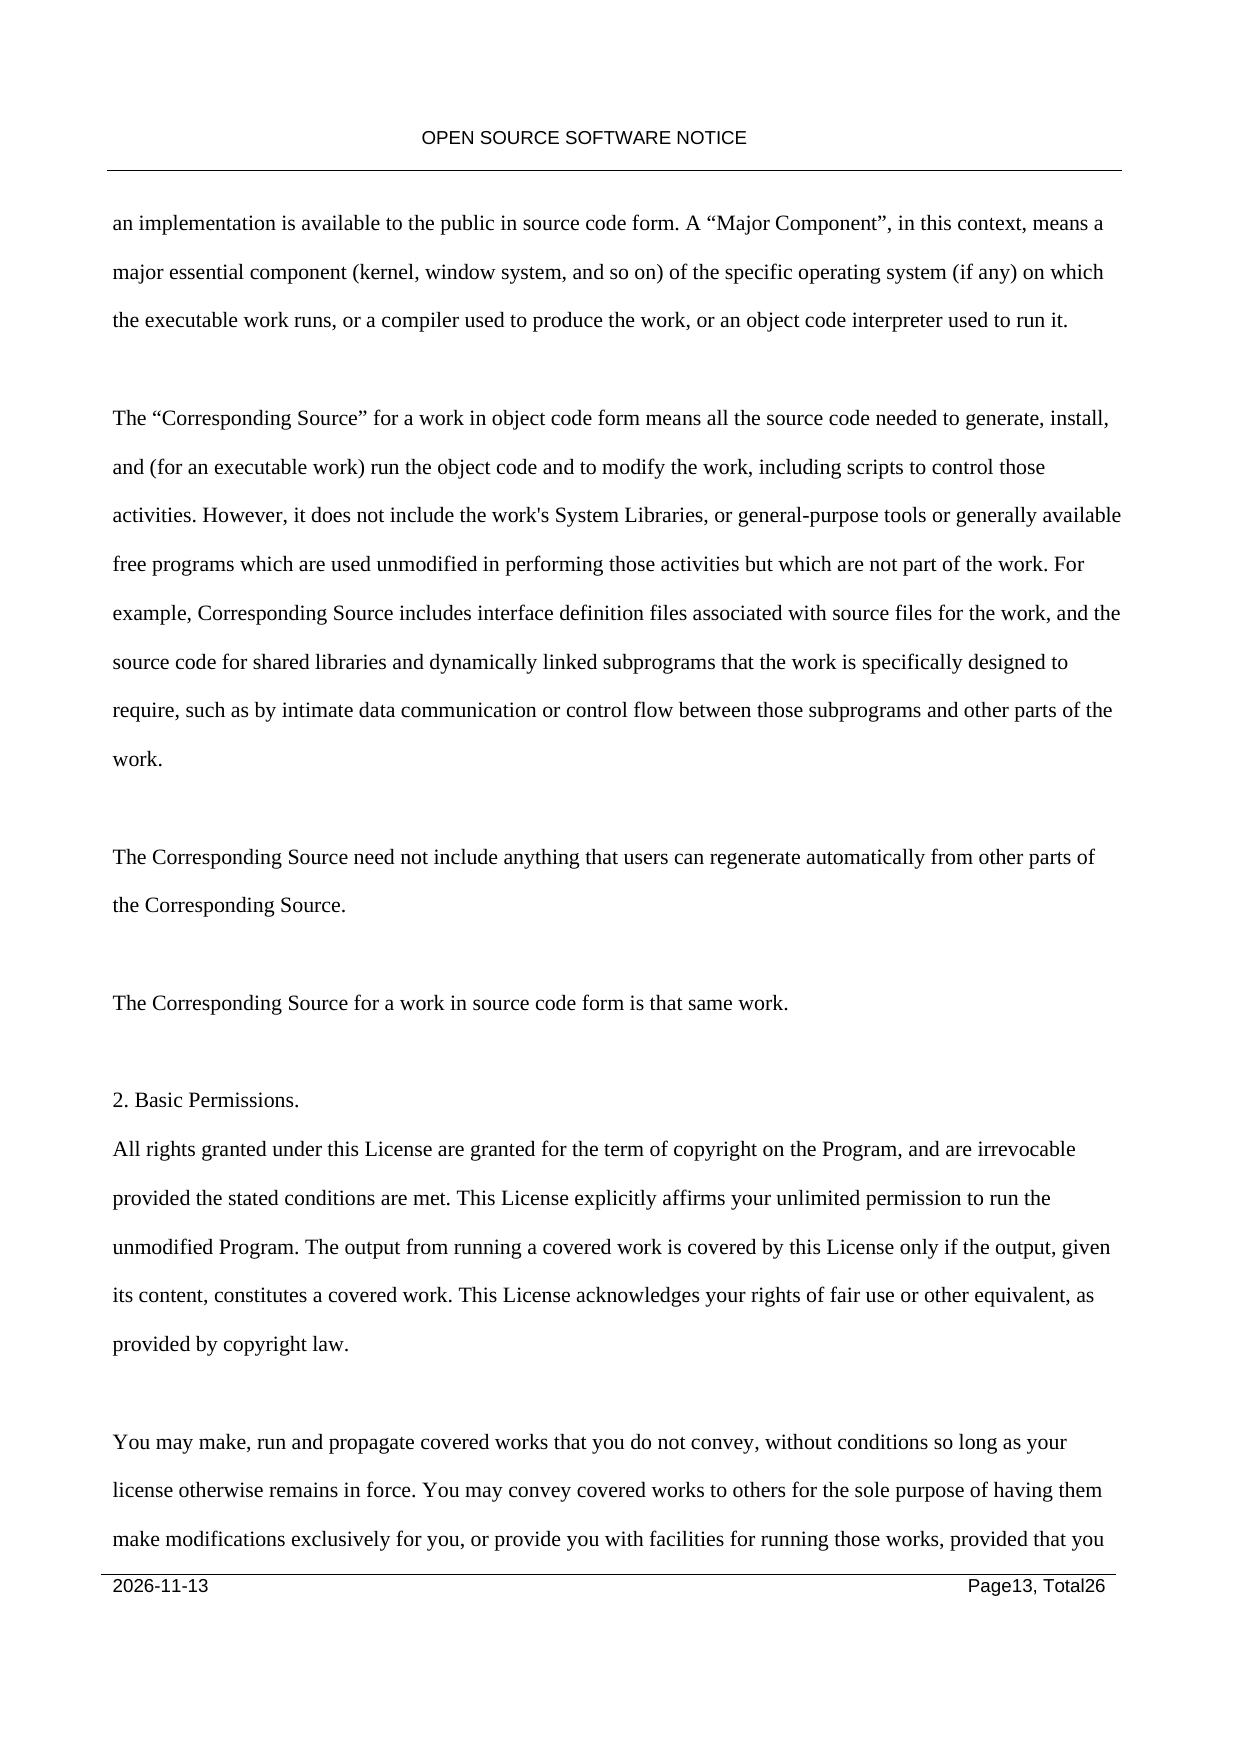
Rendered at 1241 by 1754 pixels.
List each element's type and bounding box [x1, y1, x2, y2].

text [112, 206, 1128, 1555]
